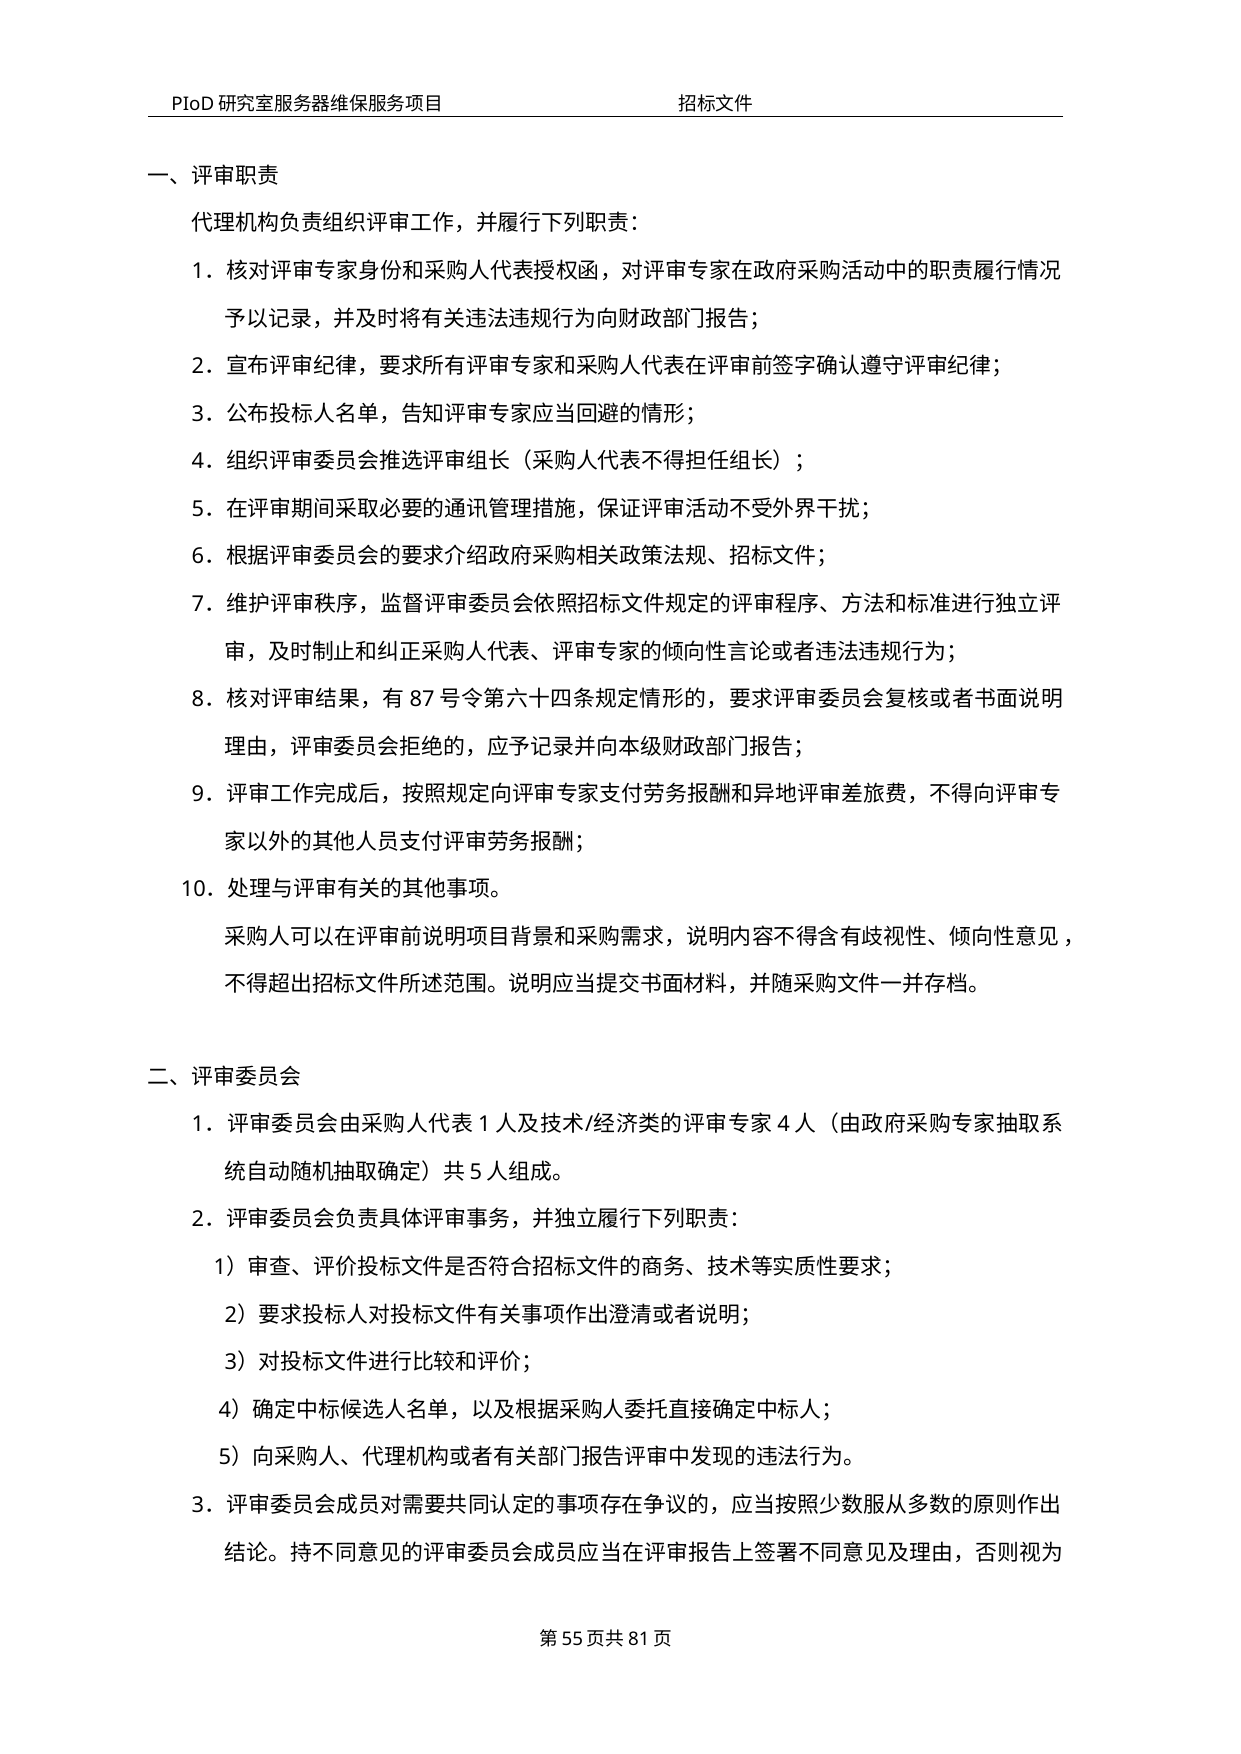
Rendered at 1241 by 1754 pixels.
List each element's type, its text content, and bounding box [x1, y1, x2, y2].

text 1．评审委员会由采购人代表1人及技术/经济类的评审专家4人（由政府采购专家抽取系统自动随机抽取确定）共5人组成。 [191, 1106, 1063, 1186]
text 代理机构负责组织评审工作，并履行下列职责： [148, 205, 1063, 237]
text 2）要求投标人对投标文件有关事项作出澄清或者说明； [224, 1297, 1063, 1328]
text 3）对投标文件进行比较和评价； [202, 1344, 1063, 1376]
text 4）确定中标候选人名单，以及根据采购人委托直接确定中标人； [191, 1392, 1063, 1423]
text 2．评审委员会负责具体评审事务，并独立履行下列职责： [191, 1201, 1063, 1233]
text 9．评审工作完成后，按照规定向评审专家支付劳务报酬和异地评审差旅费，不得向评审专家以外的其他人员支付评审劳务报酬； [191, 776, 1063, 856]
text 采购人可以在评审前说明项目背景和采购需求，说明内容不得含有歧视性、倾向性意见，不得超出招标文件所述范围。说明应当提交书面材料，并随采购文件一并存档。 [224, 919, 1063, 998]
text 8．核对评审结果，有87号令第六十四条规定情形的，要求评审委员会复核或者书面说明理由，评审委员会拒绝的，应予记录并向本级财政部门报告； [191, 681, 1063, 760]
text 5）向采购人、代理机构或者有关部门报告评审中发现的违法行为。 [191, 1439, 1063, 1471]
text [191, 1487, 1063, 1566]
text 二、评审委员会 [148, 1059, 1063, 1090]
text 5．在评审期间采取必要的通讯管理措施，保证评审活动不受外界干扰； [191, 491, 1063, 523]
text 1．核对评审专家身份和采购人代表授权函，对评审专家在政府采购活动中的职责履行情况予以记录，并及时将有关违法违规行为向财政部门报告； [191, 253, 1063, 332]
text 2．宣布评审纪律，要求所有评审专家和采购人代表在评审前签字确认遵守评审纪律； [191, 348, 1063, 380]
text 7．维护评审秩序，监督评审委员会依照招标文件规定的评审程序、方法和标准进行独立评审，及时制止和纠正采购人代表、评审专家的倾向性言论或者违法违规行为； [191, 586, 1063, 665]
text 4．组织评审委员会推选评审组长（采购人代表不得担任组长）； [191, 443, 1063, 475]
text 6．根据评审委员会的要求介绍政府采购相关政策法规、招标文件； [191, 538, 1063, 570]
text 一、评审职责 [148, 158, 1063, 189]
text 1）审查、评价投标文件是否符合招标文件的商务、技术等实质性要求； [191, 1249, 1063, 1281]
text 3．公布投标人名单，告知评审专家应当回避的情形； [191, 396, 1063, 427]
text 10．处理与评审有关的其他事项。 [148, 871, 1063, 903]
